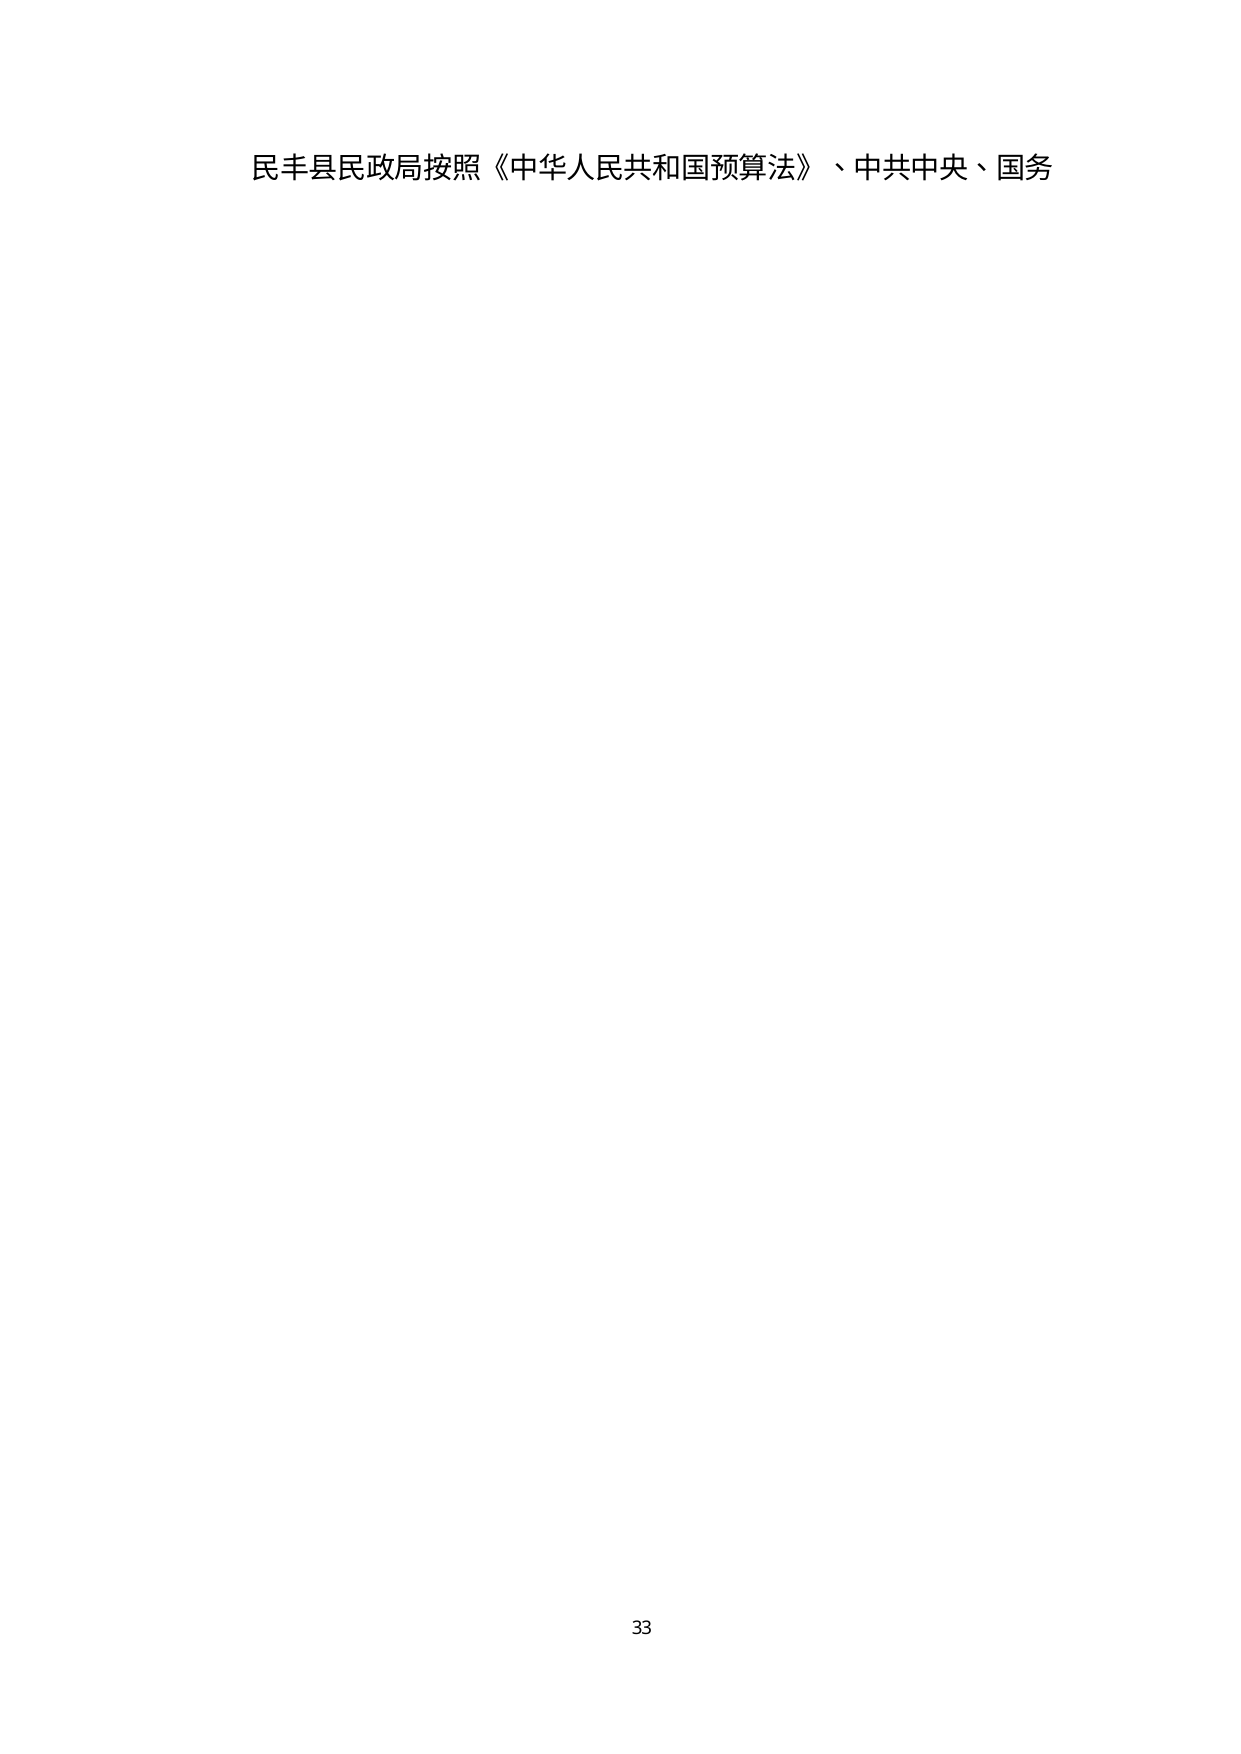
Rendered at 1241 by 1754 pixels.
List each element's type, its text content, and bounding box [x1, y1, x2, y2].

text 民丰县民政局按照《中华人民共和国预算法》、中共中央、国务 [251, 149, 1063, 186]
